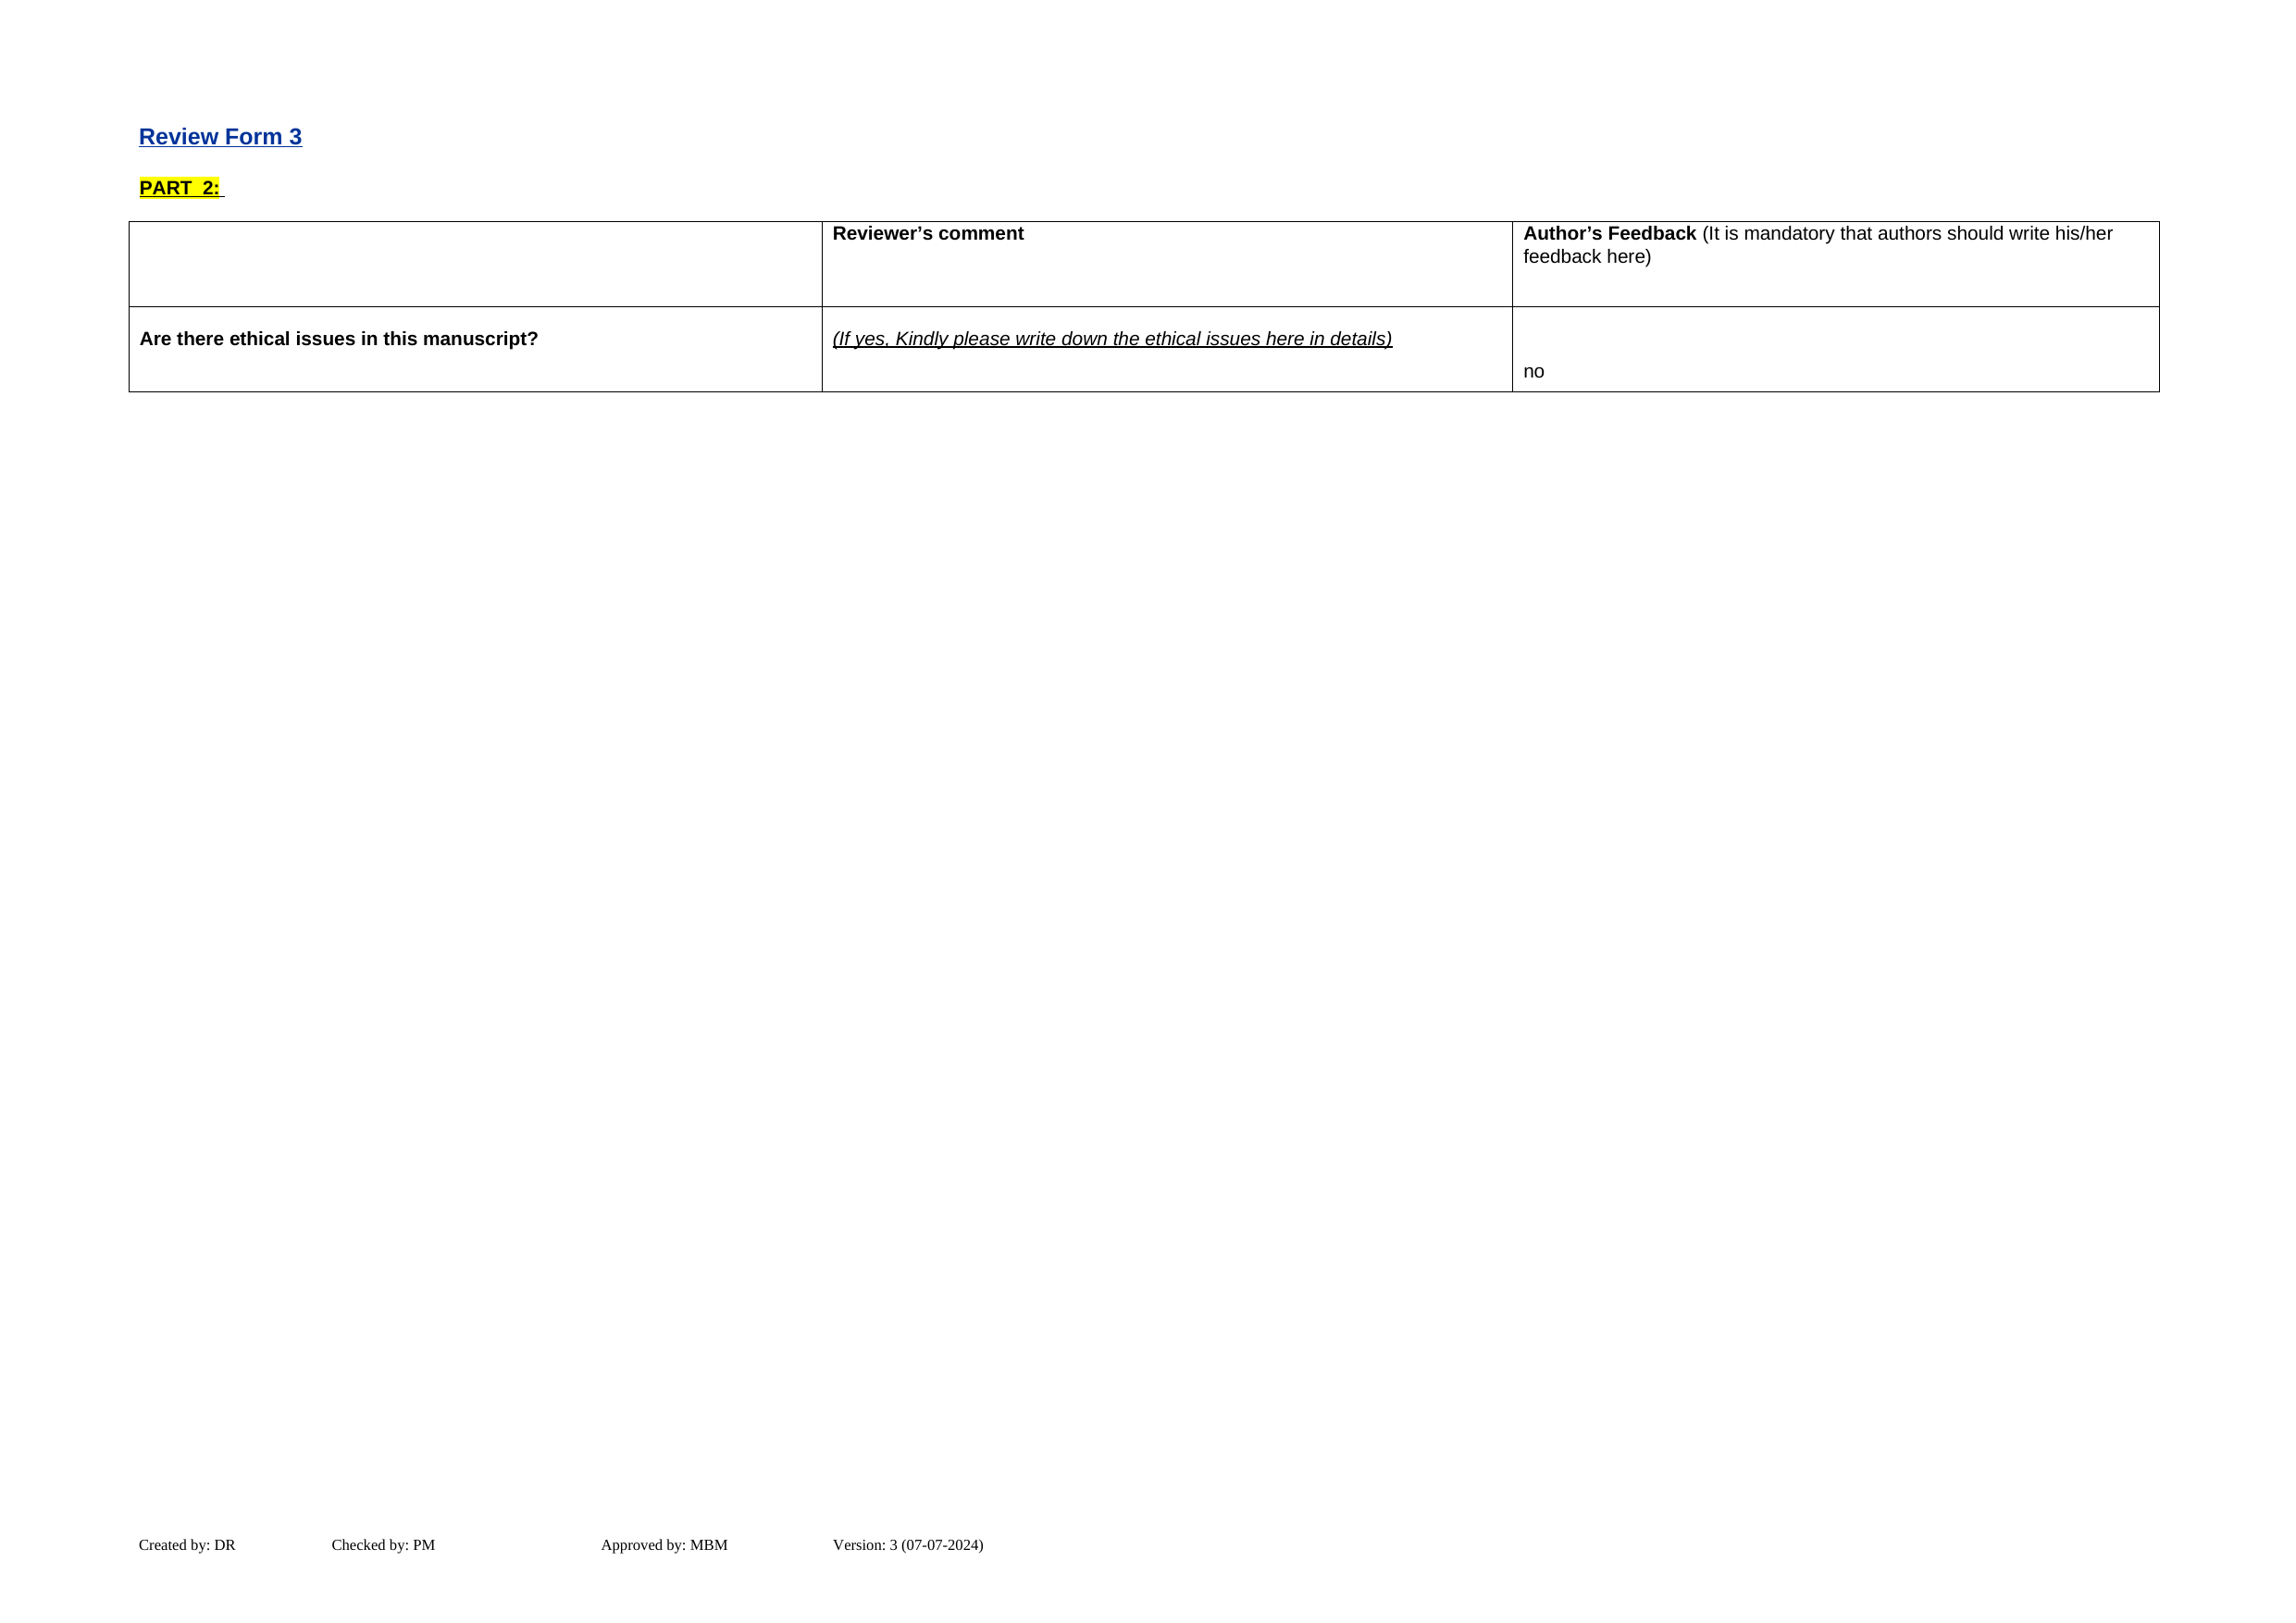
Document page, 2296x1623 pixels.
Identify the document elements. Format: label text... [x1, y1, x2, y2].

table_cell Author’s Feedback (It is mandatory that authors should write his/her feedback here) [1513, 222, 2159, 306]
table_cell (If yes, Kindly please write down the ethical issues here in details) [823, 307, 1512, 391]
table_cell [130, 222, 822, 306]
table_header PART 2: [129, 177, 2159, 221]
table_cell Reviewer’s comment [823, 222, 1512, 306]
table_cell no [1513, 307, 2159, 391]
table_cell Are there ethical issues in this manuscript? [130, 307, 822, 391]
